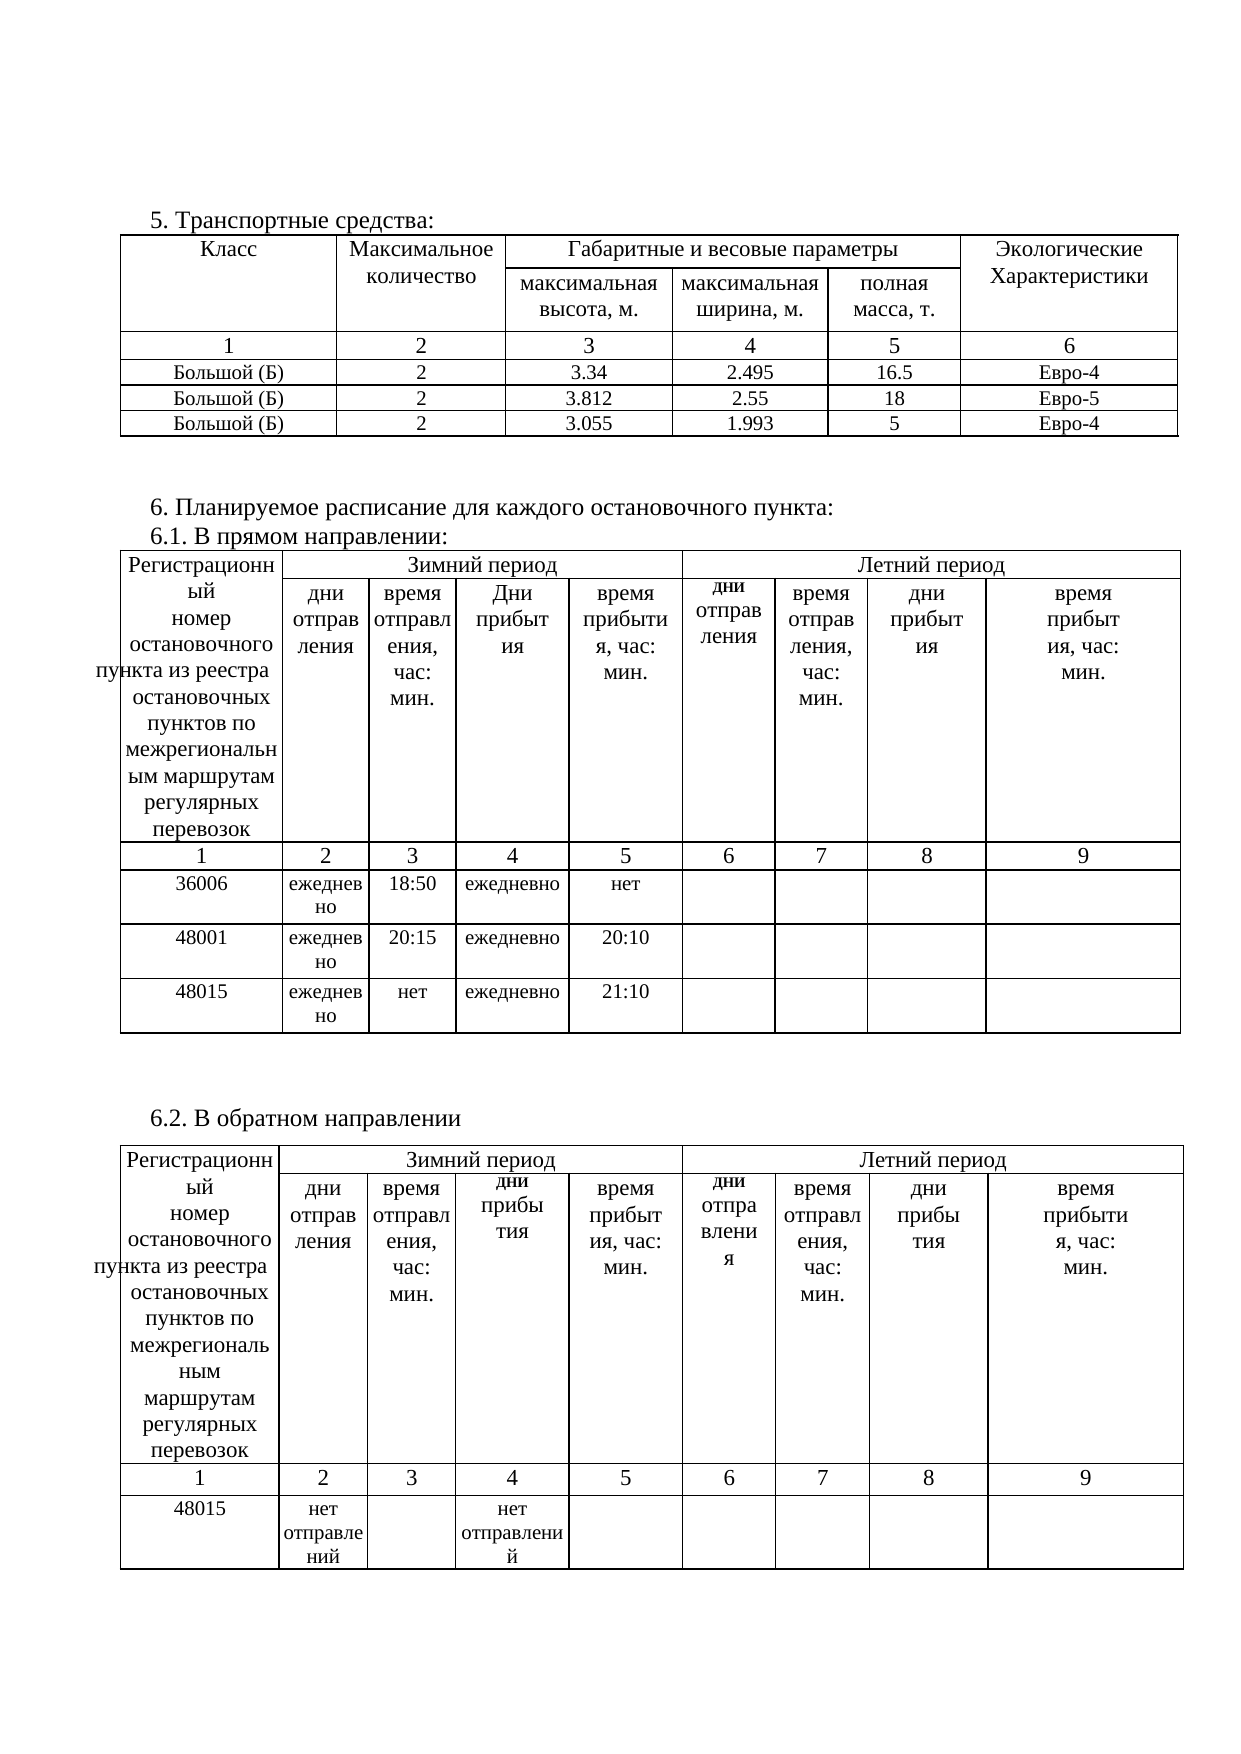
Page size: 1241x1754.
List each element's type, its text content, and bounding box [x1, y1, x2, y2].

text 6.1. В прямом направлении: [150, 521, 1090, 549]
table_cell ежедневно [457, 925, 568, 978]
table_cell [570, 1496, 682, 1568]
table_cell время отправл ения, час: мин. [370, 579, 455, 841]
table_cell 2.55 [673, 386, 827, 410]
table_header Зимний период [280, 1146, 682, 1173]
table_cell [776, 925, 867, 978]
table_cell нет отправлений [280, 1496, 367, 1568]
table_cell 5 [829, 332, 960, 358]
table_cell 4 [673, 332, 827, 358]
table_cell 2 [337, 411, 505, 435]
table_cell 18 [829, 386, 960, 410]
table_cell [368, 1496, 455, 1568]
table_cell 3.34 [506, 360, 672, 384]
table_cell 16.5 [829, 360, 960, 384]
table_cell [987, 925, 1180, 978]
text 6.2. В обратном направлении [150, 1103, 1090, 1132]
table_cell время отправ ления, час: мин. [776, 579, 867, 841]
text 5. Транспортные средства: [150, 205, 1090, 234]
table_cell дни прибы тия [870, 1174, 987, 1463]
table_cell 21:10 [570, 979, 682, 1032]
table_cell 7 [776, 843, 867, 869]
table_cell 9 [989, 1464, 1183, 1494]
table_cell максимальная высота, м. [506, 269, 672, 331]
table_cell 20:10 [570, 925, 682, 978]
table_header Зимний период [283, 551, 682, 577]
table_cell [989, 1496, 1183, 1568]
table_cell 2.495 [673, 360, 827, 384]
table_cell нет [570, 871, 682, 923]
table_cell [868, 979, 985, 1032]
table_cell [683, 979, 774, 1032]
table_cell 5 [829, 411, 960, 435]
table_cell 4 [457, 843, 568, 869]
table_cell [987, 979, 1180, 1032]
table_cell ежедневно [457, 871, 568, 923]
table_cell ежедневно [283, 925, 368, 978]
table_cell Дни прибыт ия [457, 579, 568, 841]
table_cell 1 [121, 332, 336, 358]
table_cell [776, 871, 867, 923]
table_cell дни отправ ления [280, 1174, 367, 1463]
table_cell время прибыти я, час: мин. [570, 579, 682, 841]
table_cell ежедневно [283, 871, 368, 923]
table_cell 48001 [121, 925, 282, 978]
table_cell 3 [506, 332, 672, 358]
table_cell [870, 1496, 987, 1568]
table_cell Евро-5 [961, 386, 1177, 410]
table_cell 8 [868, 843, 985, 869]
table_cell Большой (Б) [121, 411, 336, 435]
table_cell 20:15 [370, 925, 455, 978]
table_cell 48015 [121, 979, 282, 1032]
table_cell 9 [987, 843, 1180, 869]
table_cell 3 [368, 1464, 455, 1494]
table_cell дни отправ ления [283, 579, 368, 841]
table_cell 36006 [121, 871, 282, 923]
table_cell 8 [870, 1464, 987, 1494]
table_cell 2 [283, 843, 368, 869]
table_cell максимальная ширина, м. [673, 269, 827, 331]
table_cell Евро-4 [961, 360, 1177, 384]
table_cell 5 [570, 843, 682, 869]
table_cell 6 [683, 1464, 775, 1494]
table_cell Большой (Б) [121, 386, 336, 410]
table_cell [776, 979, 867, 1032]
table_cell ДНИ отпра влени я [683, 1174, 775, 1463]
table_header Летний период [683, 551, 1180, 577]
table_cell нет отправлений [456, 1496, 568, 1568]
table_header Максимальное количество [337, 236, 505, 331]
table_cell время отправл ения, час: мин. [368, 1174, 455, 1463]
table_cell нет [370, 979, 455, 1032]
table_header Летний период [683, 1146, 1183, 1173]
table_header Экологические Характеристики [961, 236, 1177, 331]
table_cell 2 [337, 386, 505, 410]
table_cell [987, 871, 1180, 923]
text 6. Планируемое расписание для каждого остановочного пункта: [150, 492, 1090, 521]
table_cell ежедневно [283, 979, 368, 1032]
table_cell ежедневно [457, 979, 568, 1032]
table_cell [776, 1496, 869, 1568]
table_cell 6 [961, 332, 1177, 358]
table_cell время отправл ения, час: мин. [776, 1174, 869, 1463]
table_cell 18:50 [370, 871, 455, 923]
table_cell 6 [683, 843, 774, 869]
table_cell 7 [776, 1464, 869, 1494]
table_cell 2 [337, 360, 505, 384]
table_cell [868, 925, 985, 978]
table_cell 5 [570, 1464, 682, 1494]
table_cell 2 [337, 332, 505, 358]
table_cell ДНИ прибы тия [456, 1174, 568, 1463]
table_cell [868, 871, 985, 923]
table_cell Большой (Б) [121, 360, 336, 384]
table_cell 1 [121, 843, 282, 869]
table_cell время прибыт ия, час: мин. [987, 579, 1180, 841]
table_cell 3.812 [506, 386, 672, 410]
table_cell ДНИ отправ ления [683, 579, 774, 841]
table_cell дни прибыт ия [868, 579, 985, 841]
table_cell 2 [280, 1464, 367, 1494]
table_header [121, 1146, 278, 1463]
table_cell [683, 1496, 775, 1568]
table_cell полная масса, т. [829, 269, 960, 331]
table_cell время прибыти я, час: мин. [989, 1174, 1183, 1463]
table_cell 3.055 [506, 411, 672, 435]
table_cell 4 [456, 1464, 568, 1494]
table_cell [683, 871, 774, 923]
table_header Класс [121, 236, 336, 331]
table_cell 1 [121, 1464, 278, 1494]
table_cell 48015 [121, 1496, 278, 1568]
table_header Габаритные и весовые параметры [506, 236, 960, 267]
table_header Регистрационный номер остановочного пункта из реестра остановочных пунктов по межрегиональным маршрутам регулярных перевозок [121, 551, 282, 841]
table_cell 3 [370, 843, 455, 869]
table_cell время прибыт ия, час: мин. [570, 1174, 682, 1463]
table_cell [683, 925, 774, 978]
table_cell 1.993 [673, 411, 827, 435]
table_cell Евро-4 [961, 411, 1177, 435]
